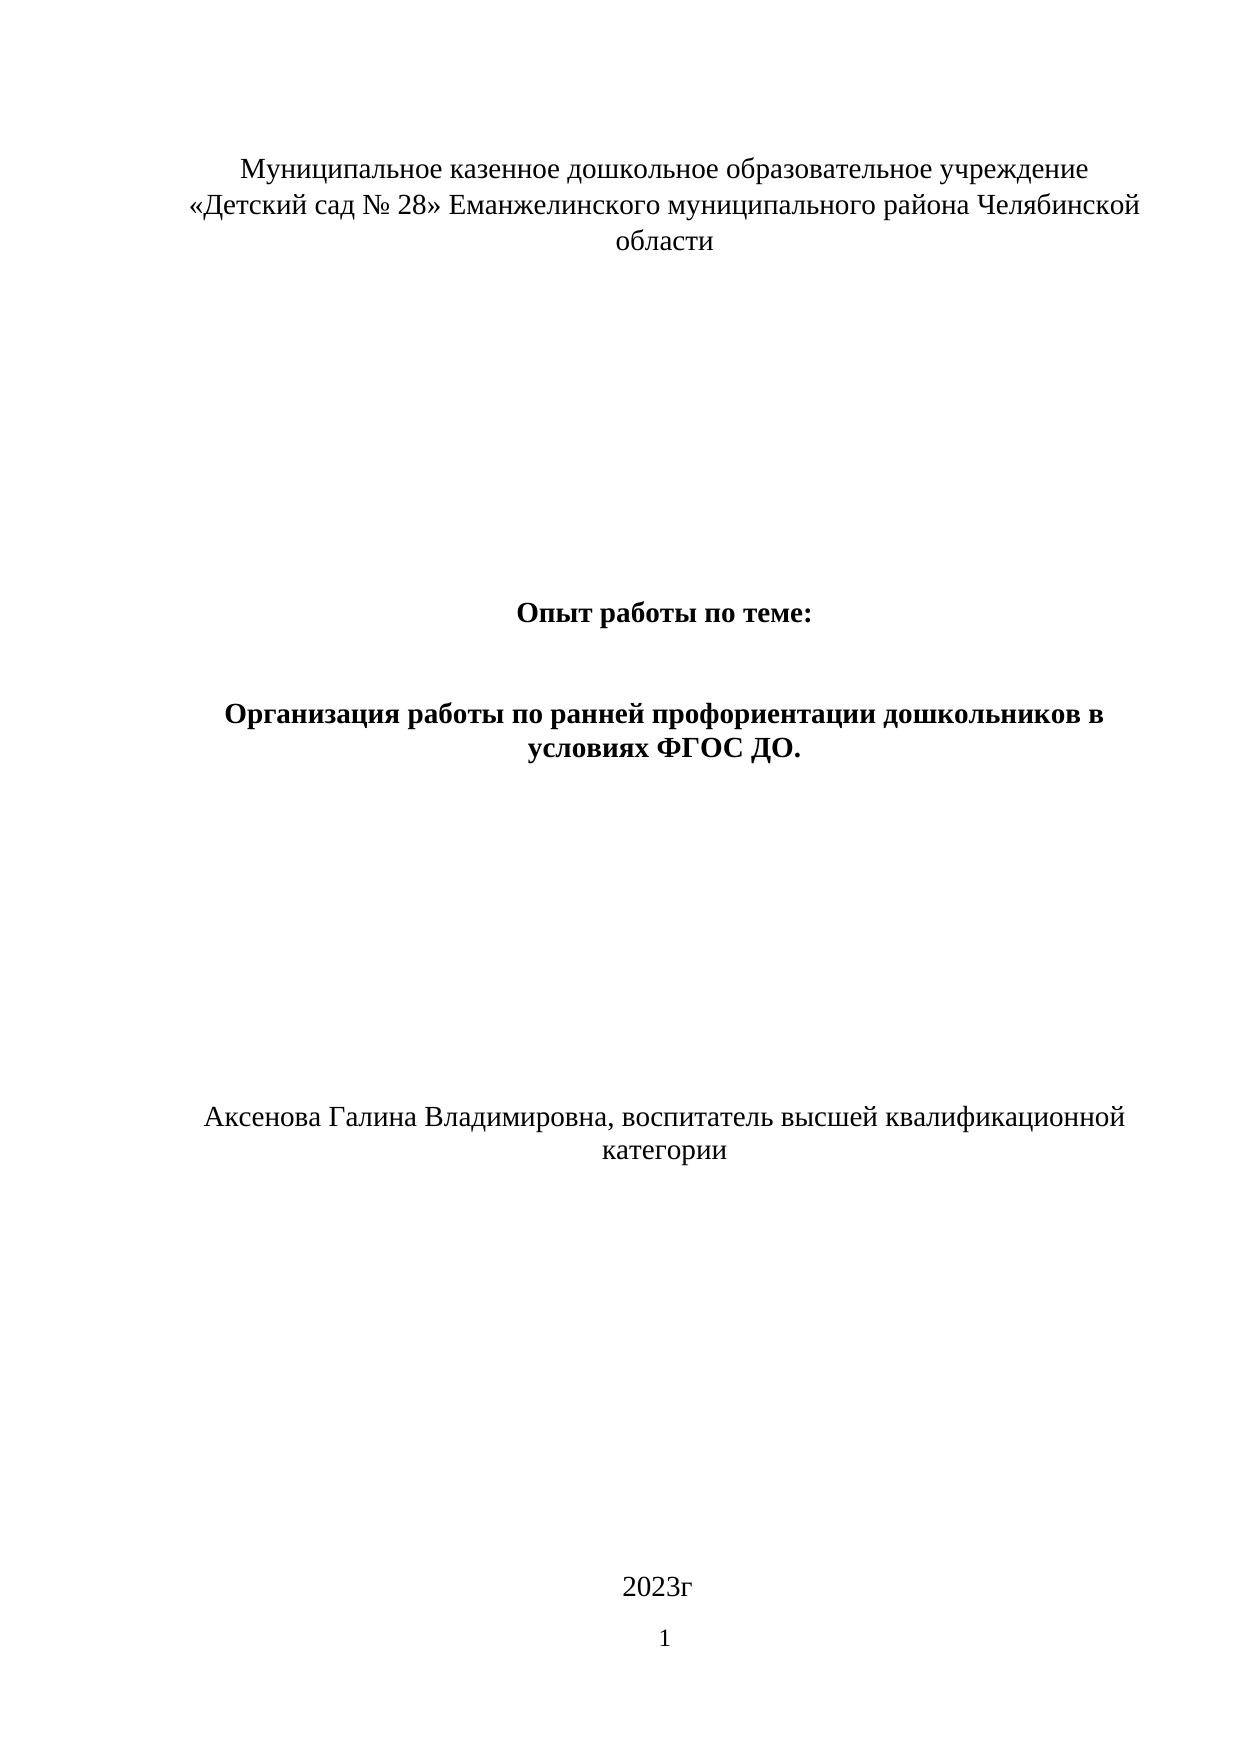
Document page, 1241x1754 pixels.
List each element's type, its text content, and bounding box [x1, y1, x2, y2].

text 2023г [177, 1569, 1137, 1603]
text Организация работы по ранней профориентации дошкольников в условиях ФГОС ДО. [177, 696, 1152, 763]
text Муниципальное казенное дошкольное образовательное учреждение «Детский сад № 28» Еманжелинского муниципального района Челябинской области [177, 152, 1152, 256]
text Опыт работы по теме: [177, 596, 1152, 629]
text Аксенова Галина Владимировна, воспитатель высшей квалификационной категории [177, 1099, 1152, 1166]
